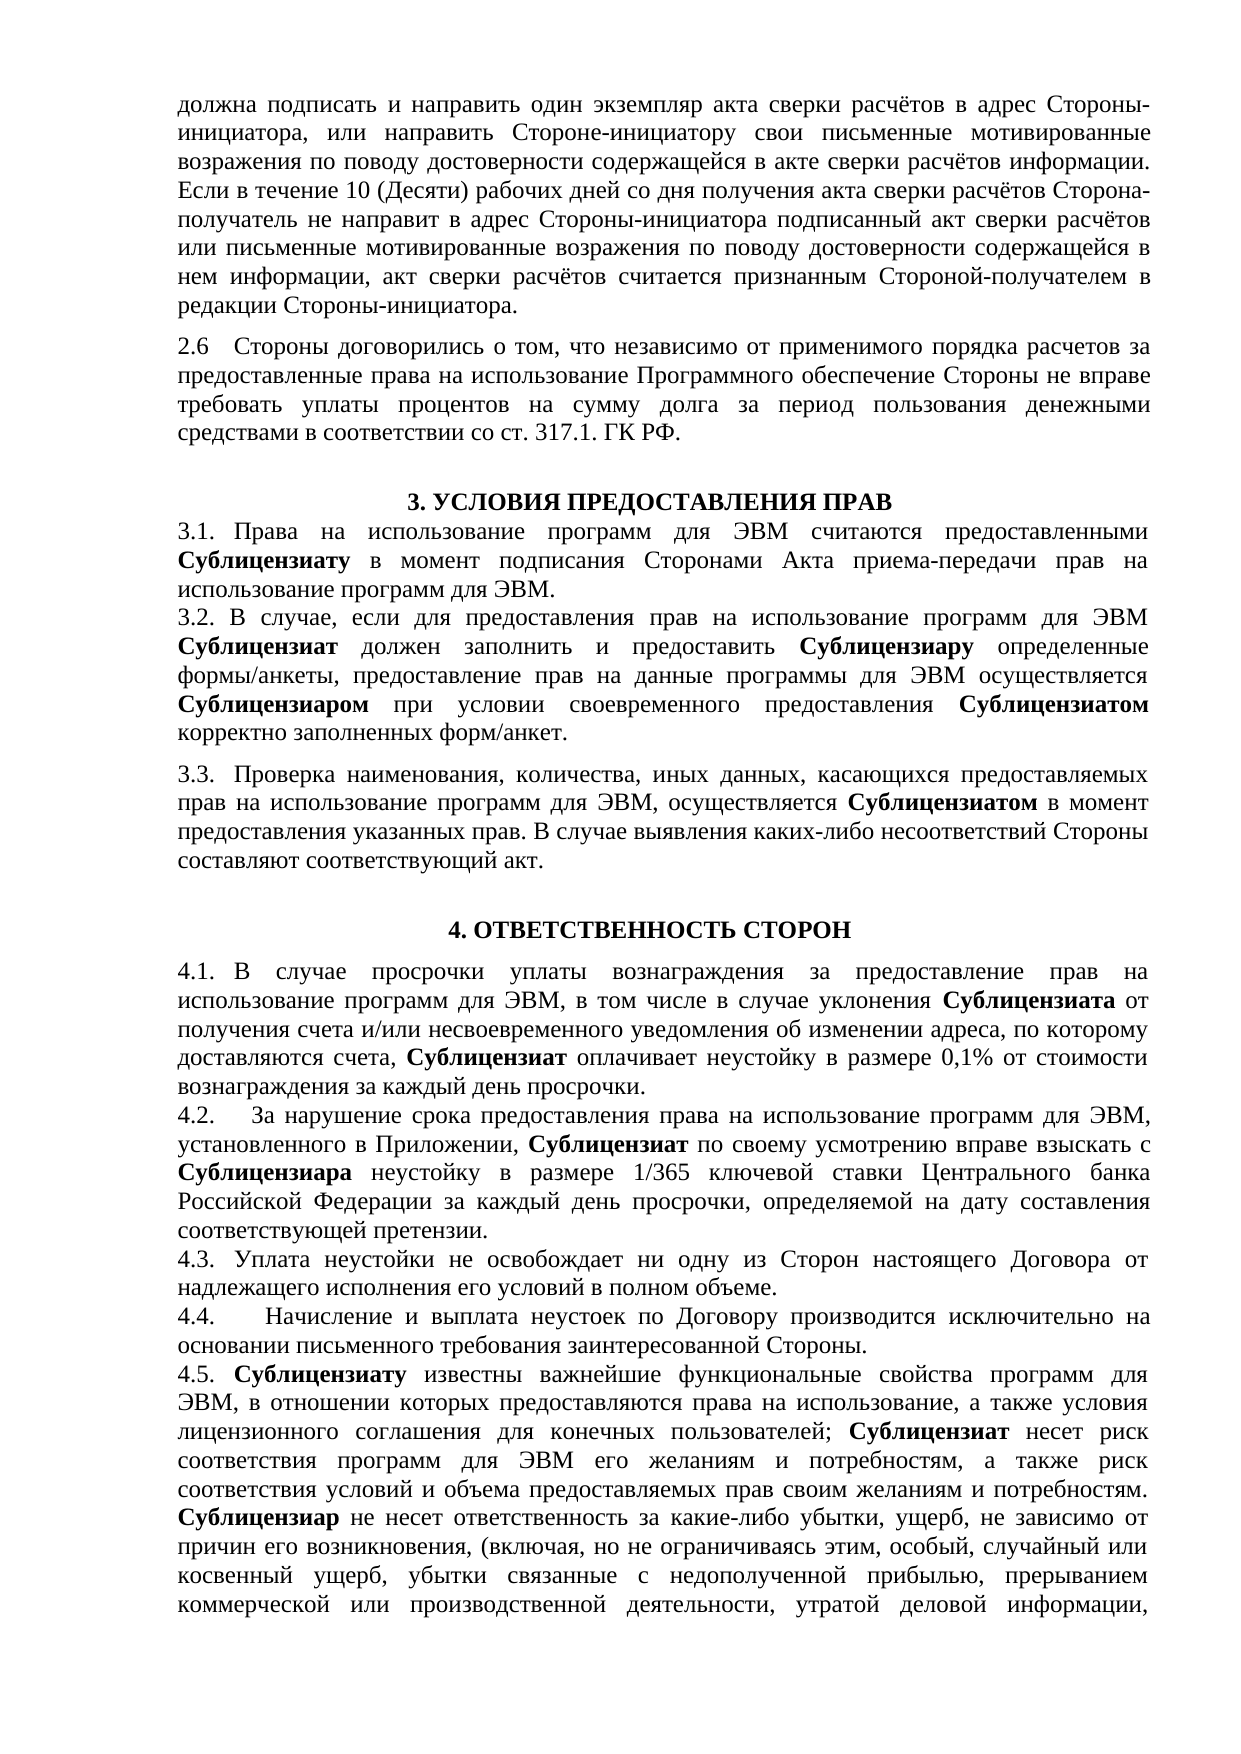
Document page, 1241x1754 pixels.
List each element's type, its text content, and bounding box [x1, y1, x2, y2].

text 4.2. За нарушение срока предоставления права на использование программ для ЭВМ, установленного в Приложении, Сублицензиат по своему усмотрению вправе взыскать с Сублицензиара неустойку в размере 1/365 ключевой ставки Центрального банка Российской Федерации за каждый день просрочки, определяемой на дату составления соответствующей претензии. [177, 1100, 1152, 1244]
text 2.6 Стороны договорились о том, что независимо от применимого порядка расчетов за предоставленные права на использование Программного обеспечение Стороны не вправе требовать уплаты процентов на сумму долга за период пользования денежными средствами в соответствии со ст. 317.1. ГК РФ. [177, 331, 1152, 446]
text 3.2. В случае, если для предоставления прав на использование программ для ЭВМ Сублицензиат должен заполнить и предоставить Сублицензиару определенные формы/анкеты, предоставление прав на данные программы для ЭВМ осуществляется Сублицензиаром при условии своевременного предоставления Сублицензиатом корректно заполненных форм/анкет. [177, 602, 1149, 746]
text 4.3. Уплата неустойки не освобождает ни одну из Сторон настоящего Договора от надлежащего исполнения его условий в полном объеме. [177, 1244, 1149, 1301]
text 3.1. Права на использование программ для ЭВМ считаются предоставленными Сублицензиату в момент подписания Сторонами Акта приема-передачи прав на использование программ для ЭВМ. [177, 516, 1149, 602]
text 4.4. Начисление и выплата неустоек по Договору производится исключительно на основании письменного требования заинтересованной Стороны. [177, 1301, 1152, 1359]
text 3.3. Проверка наименования, количества, иных данных, касающихся предоставляемых прав на использование программ для ЭВМ, осуществляется Сублицензиатом в момент предоставления указанных прав. В случае выявления каких-либо несоответствий Стороны составляют соответствующий акт. [177, 759, 1149, 874]
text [177, 89, 1152, 319]
text 4.1. В случае просрочки уплаты вознаграждения за предоставление прав на использование программ для ЭВМ, в том числе в случае уклонения Сублицензиата от получения счета и/или несвоевременного уведомления об изменении адреса, по которому доставляются счета, Сублицензиат оплачивает неустойку в размере 0,1% от стоимости вознаграждения за каждый день просрочки. [177, 956, 1149, 1100]
text 4. ОТВЕТСТВЕННОСТЬ СТОРОН [177, 915, 1122, 944]
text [177, 1359, 1149, 1617]
text 3. УСЛОВИЯ ПРЕДОСТАВЛЕНИЯ ПРАВ [177, 487, 1122, 516]
